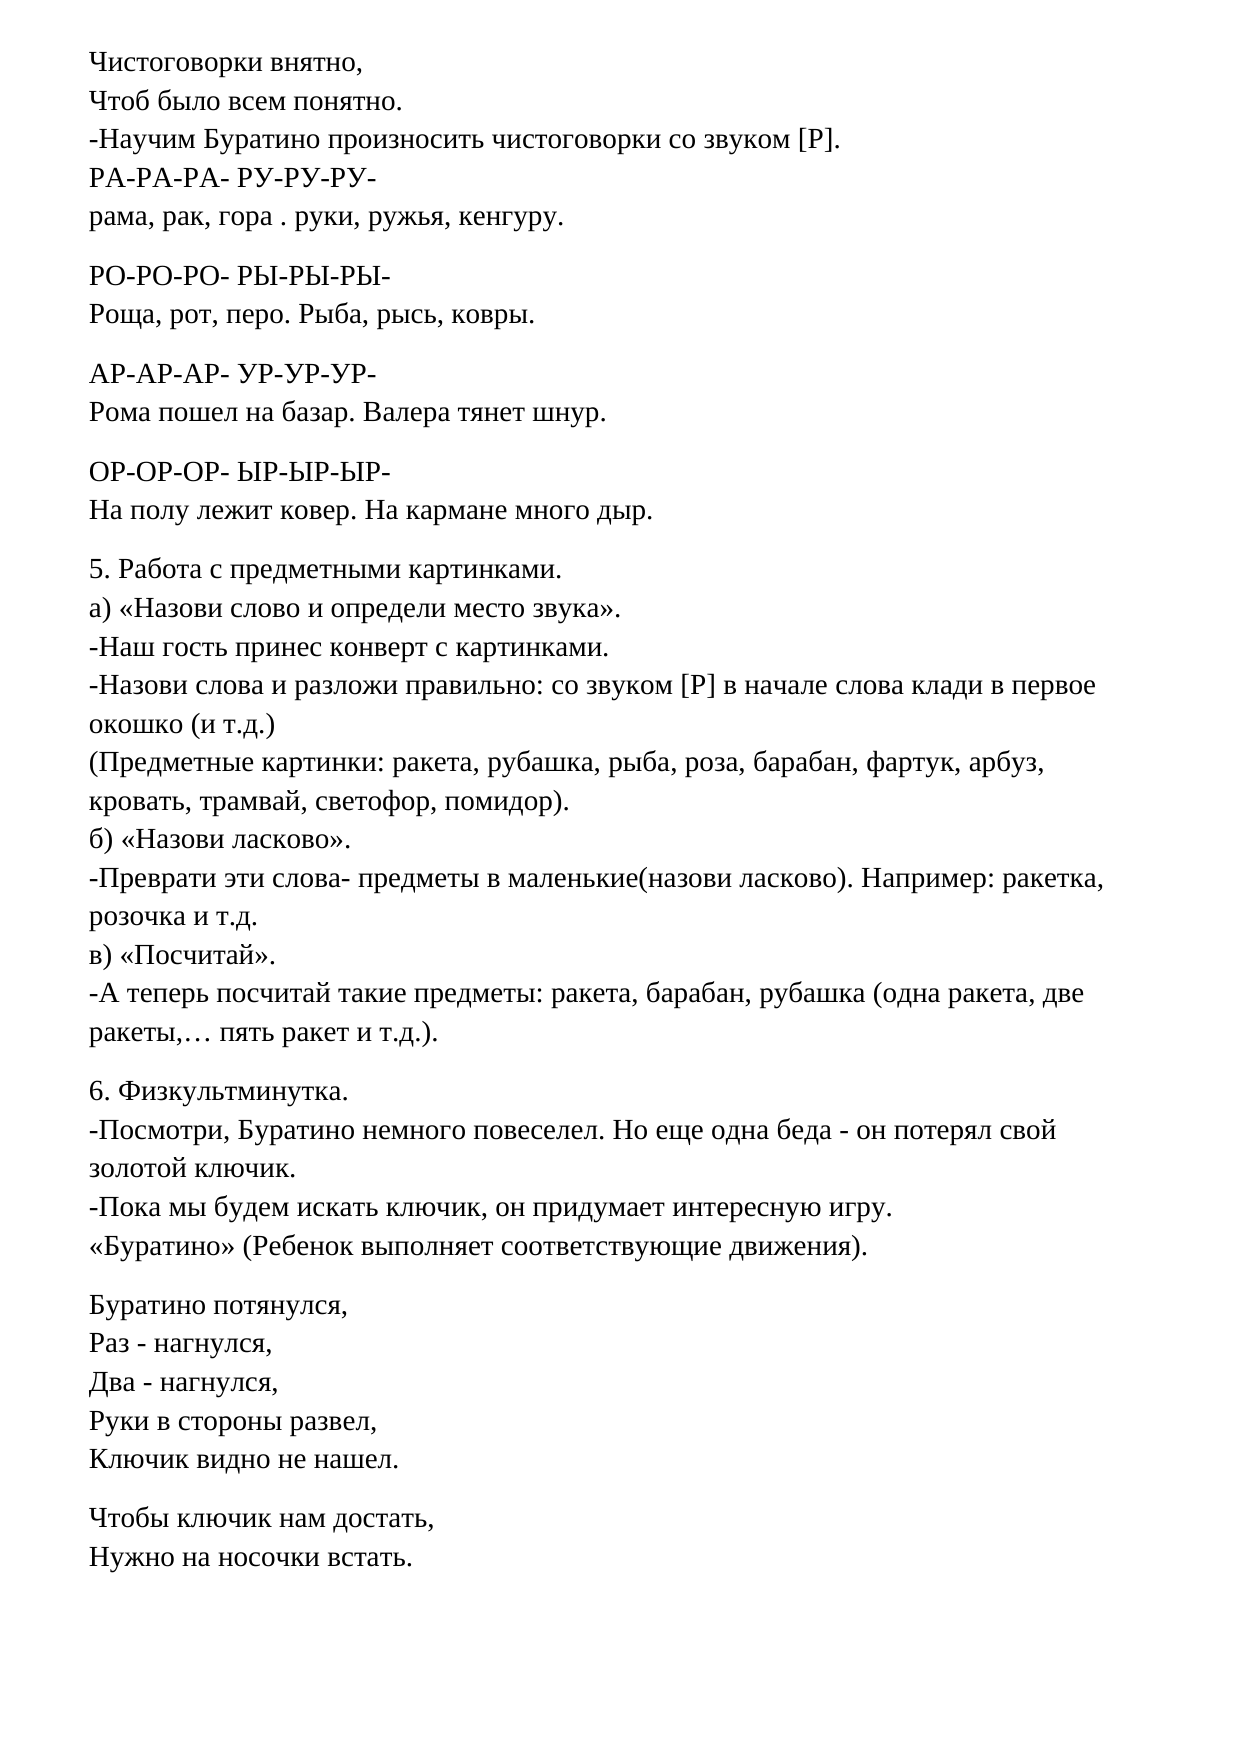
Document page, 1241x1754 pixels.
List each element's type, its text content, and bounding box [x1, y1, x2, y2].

text ОР-ОР-ОР- ЫР-ЫР-ЫР- На полу лежит ковер. На кармане много дыр. [89, 454, 1152, 526]
text 5. Работа с предметными картинками. а) «Назови слово и определи место звука». -Наш гость принес конверт с картинками. -Назови слова и разложи правильно: со звуком [Р] в начале слова клади в первое окошко (и т.д.) (Предметные картинки: ракета, рубашка, рыба, роза, барабан, фартук, арбуз, кровать, трамвай, светофор, помидор). б) «Назови ласково». -Преврати эти слова- предметы в маленькие(назови ласково). Например: ракетка, розочка и т.д. в) «Посчитай». -А теперь посчитай такие предметы: ракета, барабан, рубашка (одна ракета, две ракеты,… пять ракет и т.д.). [89, 552, 1152, 1048]
text Буратино потянулся, Раз - нагнулся, Два - нагнулся, Руки в стороны развел, Ключик видно не нашел. [89, 1287, 1152, 1475]
text АР-АР-АР- УР-УР-УР- Рома пошел на базар. Валера тянет шнур. [89, 356, 1152, 428]
text Чтобы ключик нам достать, Нужно на носочки встать. [89, 1501, 1152, 1573]
text РО-РО-РО- РЫ-РЫ-РЫ- Роща, рот, перо. Рыба, рысь, ковры. [89, 258, 1152, 330]
text 6. Физкультминутка. -Посмотри, Буратино немного повеселел. Но еще одна беда - он потерял свой золотой ключик. -Пока мы будем искать ключик, он придумает интересную игру. «Буратино» (Ребенок выполняет соответствующие движения). [89, 1073, 1152, 1261]
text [89, 44, 1152, 232]
